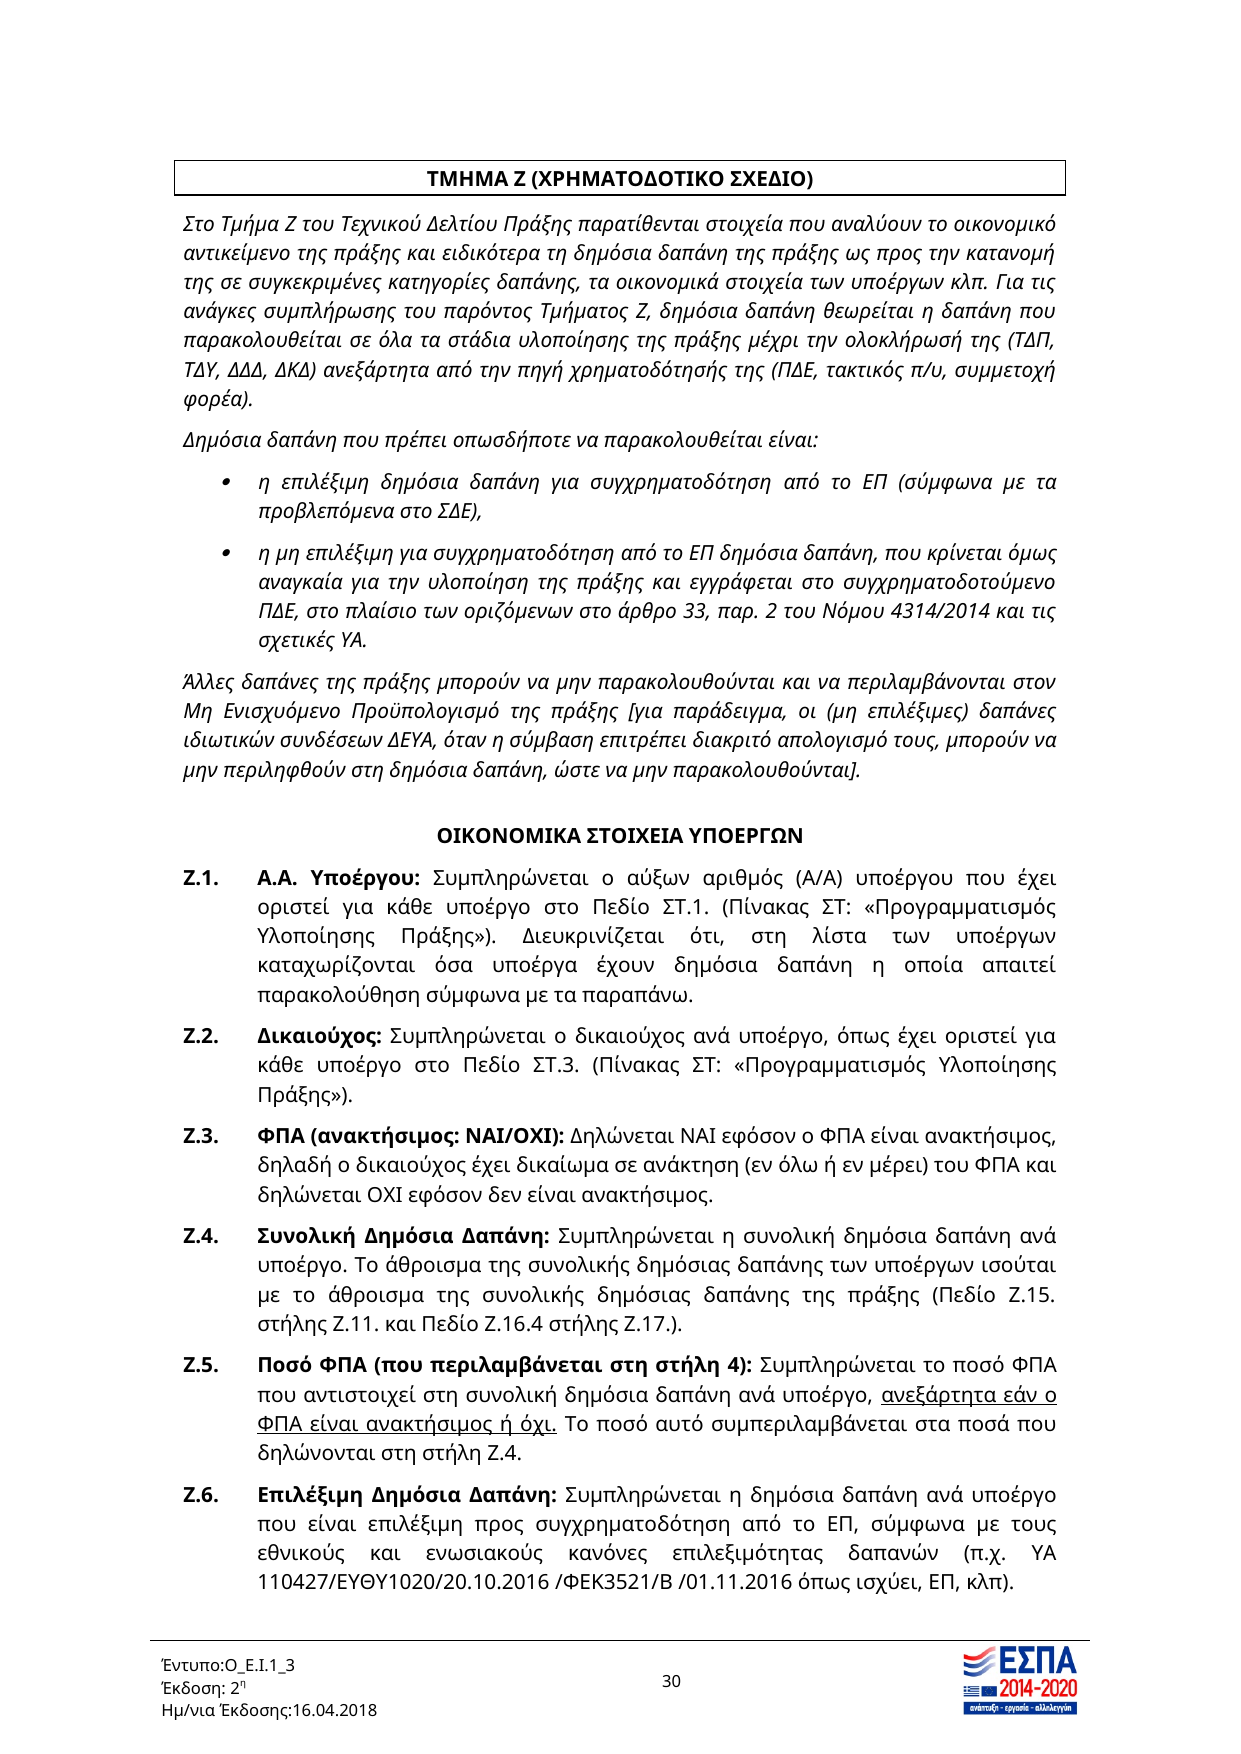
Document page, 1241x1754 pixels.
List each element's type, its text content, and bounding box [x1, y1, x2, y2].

list Συνολική Δημόσια Δαπάνη: Συμπληρώνεται η συνολική δημόσια δαπάνη ανά υποέργο. Το άθροισμα της συνολικής δημόσιας δαπάνης των υποέργων ισούται με το άθροισμα της συνολικής δημόσιας δαπάνης της πράξης (Πεδίο Ζ.15. στήλης Ζ.11. και Πεδίο Ζ.16.4 στήλης Ζ.17.). [183, 1221, 1057, 1337]
text Στο Τμήμα Z του Τεχνικού Δελτίου Πράξης παρατίθενται στοιχεία που αναλύουν το οικονομικό αντικείμενο της πράξης και ειδικότερα τη δημόσια δαπάνη της πράξης ως προς την κατανομή της σε συγκεκριμένες κατηγορίες δαπάνης, τα οικονομικά στοιχεία των υποέργων κλπ. Για τις ανάγκες συμπλήρωσης του παρόντος Τμήματος Ζ, δημόσια δαπάνη θεωρείται η δαπάνη που παρακολουθείται σε όλα τα στάδια υλοποίησης της πράξης μέχρι την ολοκλήρωσή της (ΤΔΠ, ΤΔΥ, ΔΔΔ, ΔΚΔ) ανεξάρτητα από την πηγή χρηματοδότησής της (ΠΔΕ, τακτικός π/υ, συμμετοχή φορέα). [183, 208, 1057, 412]
list Επιλέξιμη Δημόσια Δαπάνη: Συμπληρώνεται η δημόσια δαπάνη ανά υποέργο που είναι επιλέξιμη προς συγχρηματοδότηση από το ΕΠ, σύμφωνα με τους εθνικούς και ενωσιακούς κανόνες επιλεξιμότητας δαπανών (π.χ. ΥΑ 110427/ΕΥΘΥ1020/20.10.2016 /ΦΕΚ3521/Β /01.11.2016 όπως ισχύει, ΕΠ, κλπ). [183, 1479, 1057, 1596]
list Α.Α. Υποέργου: Συμπληρώνεται ο αύξων αριθμός (Α/Α) υποέργου που έχει οριστεί για κάθε υποέργο στο Πεδίο ΣΤ.1. (Πίνακας ΣΤ: «Προγραμματισμός Υλοποίησης Πράξης»). Διευκρινίζεται ότι, στη λίστα των υποέργων καταχωρίζονται όσα υποέργα έχουν δημόσια δαπάνη η οποία απαιτεί παρακολούθηση σύμφωνα με τα παραπάνω. [183, 862, 1057, 1008]
text ΟΙΚΟΝΟΜΙΚΑ ΣΤΟΙΧΕΙΑ ΥΠΟΕΡΓΩΝ [183, 821, 1057, 850]
list ΦΠΑ (ανακτήσιμος: ΝΑΙ/ΟΧΙ): Δηλώνεται ΝΑΙ εφόσον ο ΦΠΑ είναι ανακτήσιμος, δηλαδή ο δικαιούχος έχει δικαίωμα σε ανάκτηση (εν όλω ή εν μέρει) του ΦΠΑ και δηλώνεται ΟΧΙ εφόσον δεν είναι ανακτήσιμος. [183, 1121, 1057, 1208]
list η μη επιλέξιμη για συγχρηματοδότηση από το ΕΠ δημόσια δαπάνη, που κρίνεται όμως αναγκαία για την υλοποίηση της πράξης και εγγράφεται στο συγχρηματοδοτούμενο ΠΔΕ, στο πλαίσιο των οριζόμενων στο άρθρο 33, παρ. 2 του Νόμου 4314/2014 και τις σχετικές ΥΑ. [221, 537, 1057, 654]
text Άλλες δαπάνες της πράξης μπορούν να μην παρακολουθούνται και να περιλαμβάνονται στον Μη Ενισχυόμενο Προϋπολογισμό της πράξης [για παράδειγμα, οι (μη επιλέξιμες) δαπάνες ιδιωτικών συνδέσεων ΔΕΥΑ, όταν η σύμβαση επιτρέπει διακριτό απολογισμό τους, μπορούν να μην περιληφθούν στη δημόσια δαπάνη, ώστε να μην παρακολουθούνται]. [183, 666, 1057, 783]
text ΤΜΗΜΑ Ζ (ΧΡΗΜΑΤΟΔΟΤΙΚΟ ΣΧΕΔΙΟ) [175, 161, 1065, 194]
list Ποσό ΦΠΑ (που περιλαμβάνεται στη στήλη 4): Συμπληρώνεται το ποσό ΦΠΑ που αντιστοιχεί στη συνολική δημόσια δαπάνη ανά υποέργο, ανεξάρτητα εάν ο ΦΠΑ είναι ανακτήσιμος ή όχι. Το ποσό αυτό συμπεριλαμβάνεται στα ποσά που δηλώνονται στη στήλη Ζ.4. [183, 1350, 1057, 1466]
list η επιλέξιμη δημόσια δαπάνη για συγχρηματοδότηση από το ΕΠ (σύμφωνα με τα προβλεπόμενα στο ΣΔΕ), [221, 466, 1057, 525]
list Δικαιούχος: Συμπληρώνεται ο δικαιούχος ανά υποέργο, όπως έχει οριστεί για κάθε υποέργο στο Πεδίο ΣΤ.3. (Πίνακας ΣΤ: «Προγραμματισμός Υλοποίησης Πράξης»). [183, 1021, 1057, 1108]
picture [960, 1644, 1080, 1716]
text Δημόσια δαπάνη που πρέπει οπωσδήποτε να παρακολουθείται είναι: [183, 425, 1057, 454]
